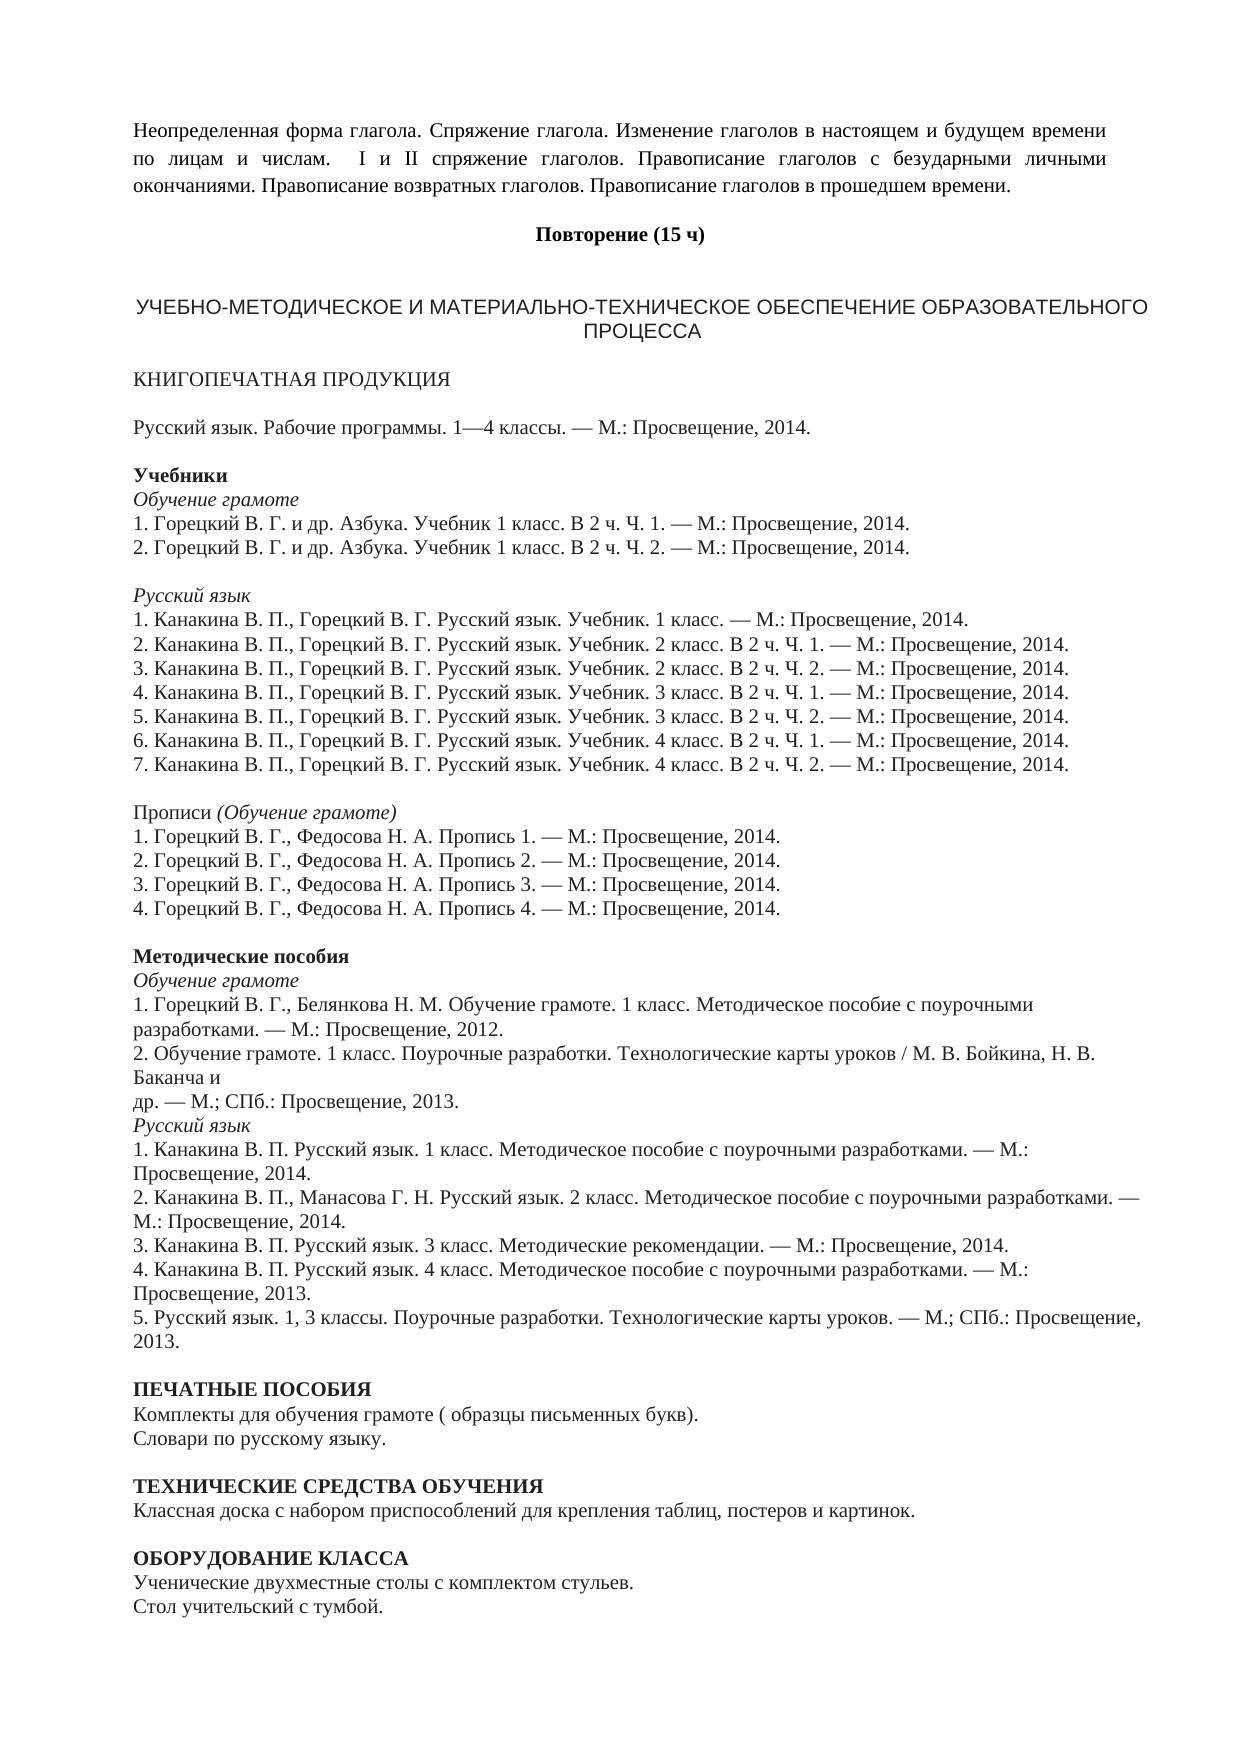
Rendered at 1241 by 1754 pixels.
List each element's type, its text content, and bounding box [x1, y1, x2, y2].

text Методические пособия [133, 944, 1152, 968]
text др. — М.; СПб.: Просвещение, 2013. [133, 1089, 1152, 1113]
text 2. Горецкий В. Г. и др. Азбука. Учебник 1 класс. В 2 ч. Ч. 2. — М.: Просвещение, 2014. [133, 535, 1152, 559]
text 4. Горецкий В. Г., Федосова Н. А. Пропись 4. — М.: Просвещение, 2014. [133, 896, 1152, 920]
text 1. Горецкий В. Г. и др. Азбука. Учебник 1 класс. В 2 ч. Ч. 1. — М.: Просвещение, 2014. [133, 511, 1152, 535]
text Русский язык [133, 1113, 1152, 1137]
text 2. Канакина В. П., Горецкий В. Г. Русский язык. Учебник. 2 класс. В 2 ч. Ч. 1. — М.: Просвещение, 2014. [133, 631, 1152, 656]
text 1. Канакина В. П., Горецкий В. Г. Русский язык. Учебник. 1 класс. — М.: Просвещение, 2014. [133, 607, 1152, 631]
text 1. Горецкий В. Г., Белянкова Н. М. Обучение грамоте. 1 класс. Методическое пособие с поурочными разработками. — М.: Просвещение, 2012. [133, 992, 1152, 1041]
text 4. Канакина В. П., Горецкий В. Г. Русский язык. Учебник. 3 класс. В 2 ч. Ч. 1. — М.: Просвещение, 2014. [133, 679, 1152, 704]
text ТЕХНИЧЕСКИЕ СРЕДСТВА ОБУЧЕНИЯ [133, 1474, 1152, 1498]
text КНИГОПЕЧАТНАЯ ПРОДУКЦИЯ [133, 367, 1152, 391]
text Классная доска с набором приспособлений для крепления таблиц, постеров и картинок. [133, 1498, 1152, 1522]
text 5. Русский язык. 1, 3 классы. Поурочные разработки. Технологические карты уроков. — М.; СПб.: Просвещение, 2013. [133, 1305, 1152, 1353]
text 2. Горецкий В. Г., Федосова Н. А. Пропись 2. — М.: Просвещение, 2014. [133, 848, 1152, 872]
text ОБОРУДОВАНИЕ КЛАССА [133, 1546, 1152, 1570]
text 1. Канакина В. П. Русский язык. 1 класс. Методическое пособие с поурочными разработками. — М.: Просвещение, 2014. [133, 1137, 1152, 1185]
text Русский язык [133, 583, 1152, 607]
text 1. Горецкий В. Г., Федосова Н. А. Пропись 1. — М.: Просвещение, 2014. [133, 824, 1152, 848]
text 3. Канакина В. П. Русский язык. 3 класс. Методические рекомендации. — М.: Просвещение, 2014. [133, 1233, 1152, 1257]
text ПЕЧАТНЫЕ ПОСОБИЯ [133, 1377, 1152, 1401]
text 4. Канакина В. П. Русский язык. 4 класс. Методическое пособие с поурочными разработками. — М.: Просвещение, 2013. [133, 1257, 1152, 1305]
text Ученические двухместные столы с комплектом стульев. [133, 1570, 1152, 1594]
text 7. Канакина В. П., Горецкий В. Г. Русский язык. Учебник. 4 класс. В 2 ч. Ч. 2. — М.: Просвещение, 2014. [133, 752, 1152, 776]
text 5. Канакина В. П., Горецкий В. Г. Русский язык. Учебник. 3 класс. В 2 ч. Ч. 2. — М.: Просвещение, 2014. [133, 704, 1152, 728]
text Учебники [133, 463, 1152, 487]
text 3. Канакина В. П., Горецкий В. Г. Русский язык. Учебник. 2 класс. В 2 ч. Ч. 2. — М.: Просвещение, 2014. [133, 656, 1152, 679]
table_cell Неопределенная форма глагола. Спряжение глагола. Изменение глаголов в настоящем и будущем времени по лицам и числам. I и II спряжение глаголов. Правописание глаголов с безударными личными окончаниями. Правописание возвратных глаголов. Правописание глаголов в прошедшем времени. [122, 118, 1119, 222]
text Стол учительский с тумбой. [133, 1594, 1152, 1618]
text Словари по русскому языку. [133, 1426, 1152, 1449]
text 6. Канакина В. П., Горецкий В. Г. Русский язык. Учебник. 4 класс. В 2 ч. Ч. 1. — М.: Просвещение, 2014. [133, 728, 1152, 752]
table_cell Повторение (15 ч) [122, 222, 1119, 271]
text Обучение грамоте [133, 968, 1152, 992]
text 2. Канакина В. П., Манасова Г. Н. Русский язык. 2 класс. Методическое пособие с поурочными разработками. — М.: Просвещение, 2014. [133, 1185, 1152, 1233]
text 3. Горецкий В. Г., Федосова Н. А. Пропись 3. — М.: Просвещение, 2014. [133, 872, 1152, 896]
text Прописи (Обучение грамоте) [133, 800, 1152, 824]
text Комплекты для обучения грамоте ( образцы письменных букв). [133, 1401, 1152, 1426]
text 2. Обучение грамоте. 1 класс. Поурочные разработки. Технологические карты уроков / М. В. Бойкина, Н. В. Баканча и [133, 1041, 1152, 1089]
text Русский язык. Рабочие программы. 1—4 классы. — М.: Просвещение, 2014. [133, 415, 1152, 439]
text УЧЕБНО-МЕТОДИЧЕСКОЕ И МАТЕРИАЛЬНО-ТЕХНИЧЕСКОЕ ОБЕСПЕЧЕНИЕ ОБРАЗОВАТЕЛЬНОГО ПРОЦЕССА [133, 295, 1152, 343]
text Обучение грамоте [133, 487, 1152, 511]
